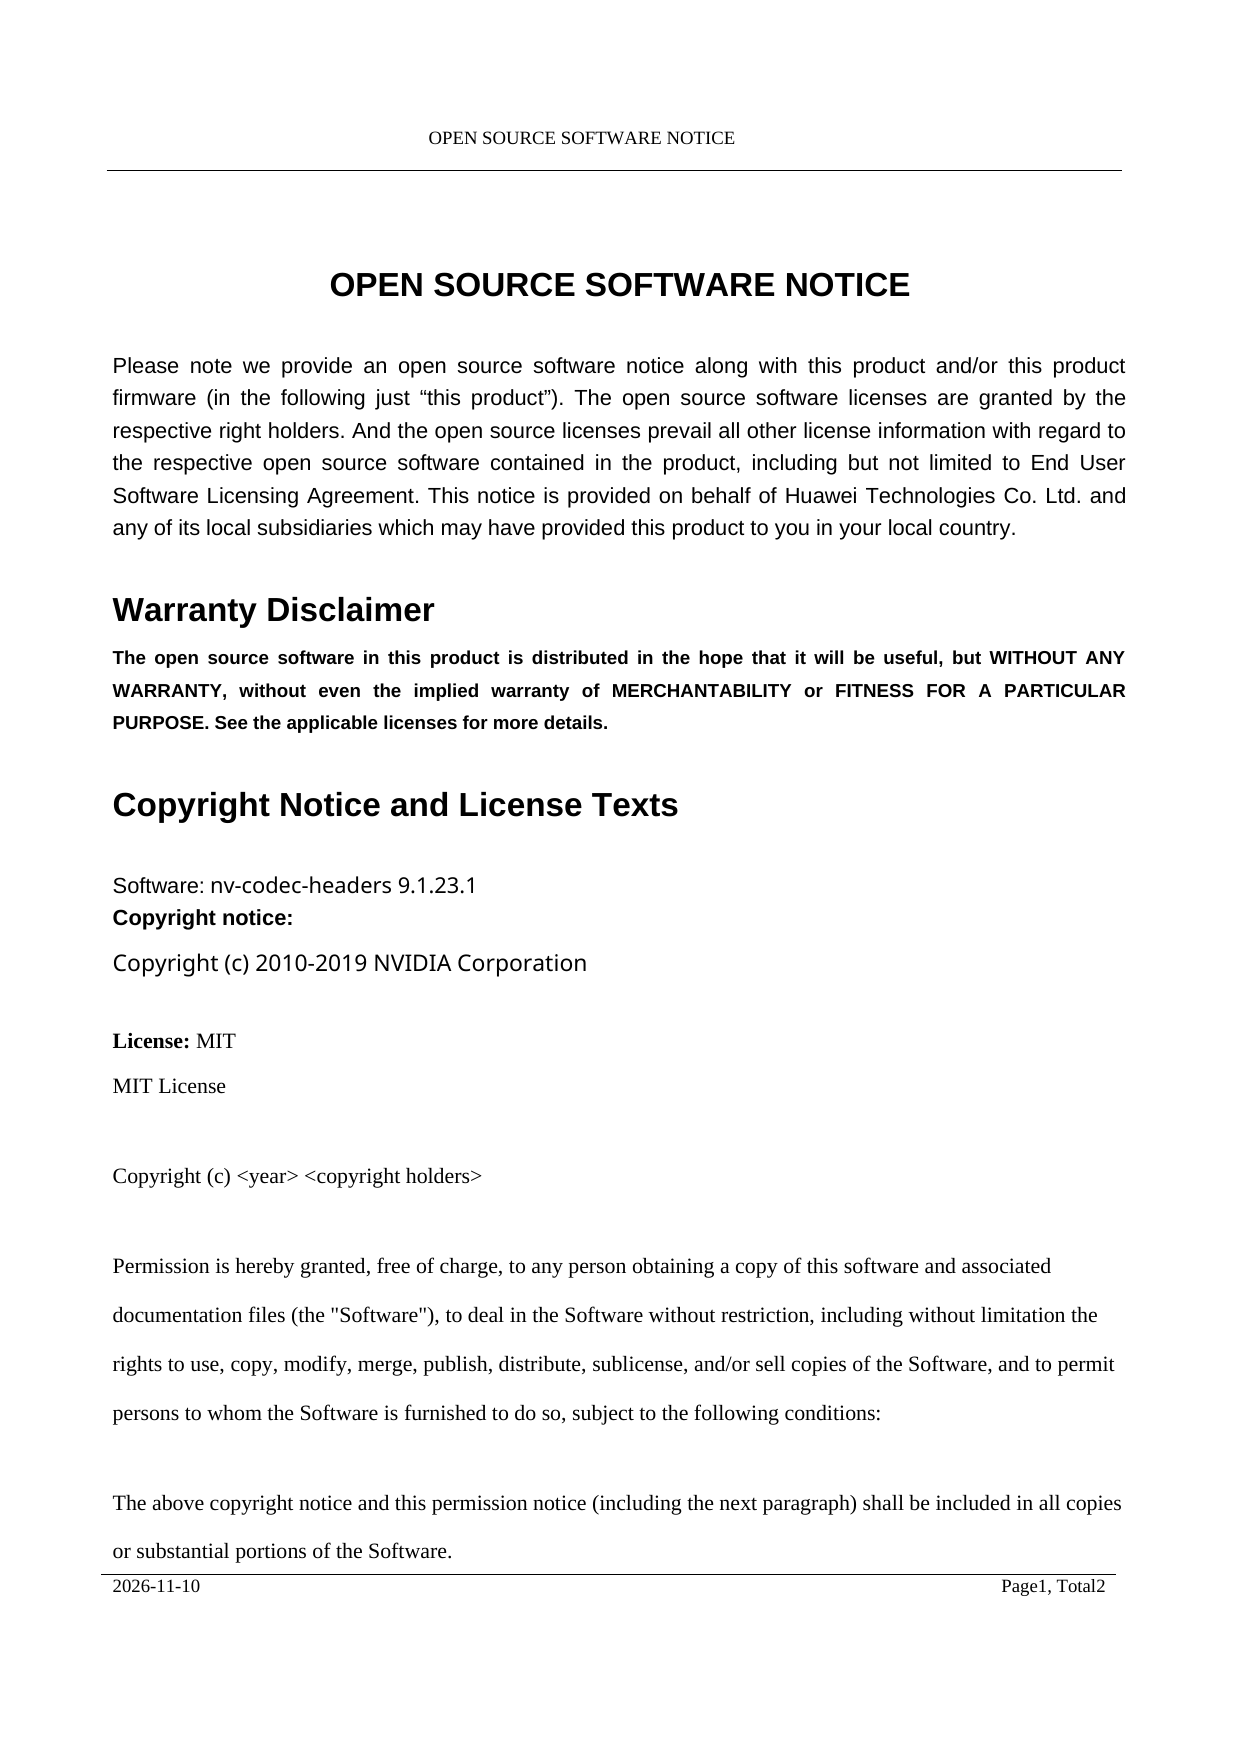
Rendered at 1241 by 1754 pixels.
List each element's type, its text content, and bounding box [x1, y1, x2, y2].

text Copyright Notice and License Texts [112, 771, 1128, 836]
text Software: nv-codec-headers 9.1.23.1 [112, 869, 1128, 901]
text Copyright notice: [112, 901, 1128, 934]
text MIT License [112, 1069, 1128, 1102]
text OPEN SOURCE SOFTWARE NOTICE [112, 251, 1128, 316]
text The above copyright notice and this permission notice (including the next paragraph) shall be included in all copies or substantial portions of the Software. [112, 1486, 1128, 1567]
text Please note we provide an open source software notice along with this product and/or this product firmware (in the following just “this product”). The open source software licenses are granted by the respective right holders. And the open source licenses prevail all other license information with regard to the respective open source software contained in the product, including but not limited to End User Software Licensing Agreement. This notice is provided on behalf of Huawei Technologies Co. Ltd. and any of its local subsidiaries which may have provided this product to you in your local country. [112, 349, 1128, 544]
text The open source software in this product is distributed in the hope that it will be useful, but WITHOUT ANY WARRANTY, without even the implied warranty of MERCHANTABILITY or FITNESS FOR A PARTICULAR PURPOSE. See the applicable licenses for more details. [112, 641, 1128, 739]
text Copyright (c) 2010-2019 NVIDIA Corporation [112, 947, 1128, 979]
text Copyright (c) <year> <copyright holders> [112, 1159, 1128, 1192]
text License: MIT [112, 1024, 1128, 1057]
text Warranty Disclaimer [112, 576, 1128, 641]
text Permission is hereby granted, free of charge, to any person obtaining a copy of this software and associated documentation files (the "Software"), to deal in the Software without restriction, including without limitation the rights to use, copy, modify, merge, publish, distribute, sublicense, and/or sell copies of the Software, and to permit persons to whom the Software is furnished to do so, subject to the following conditions: [112, 1250, 1128, 1428]
